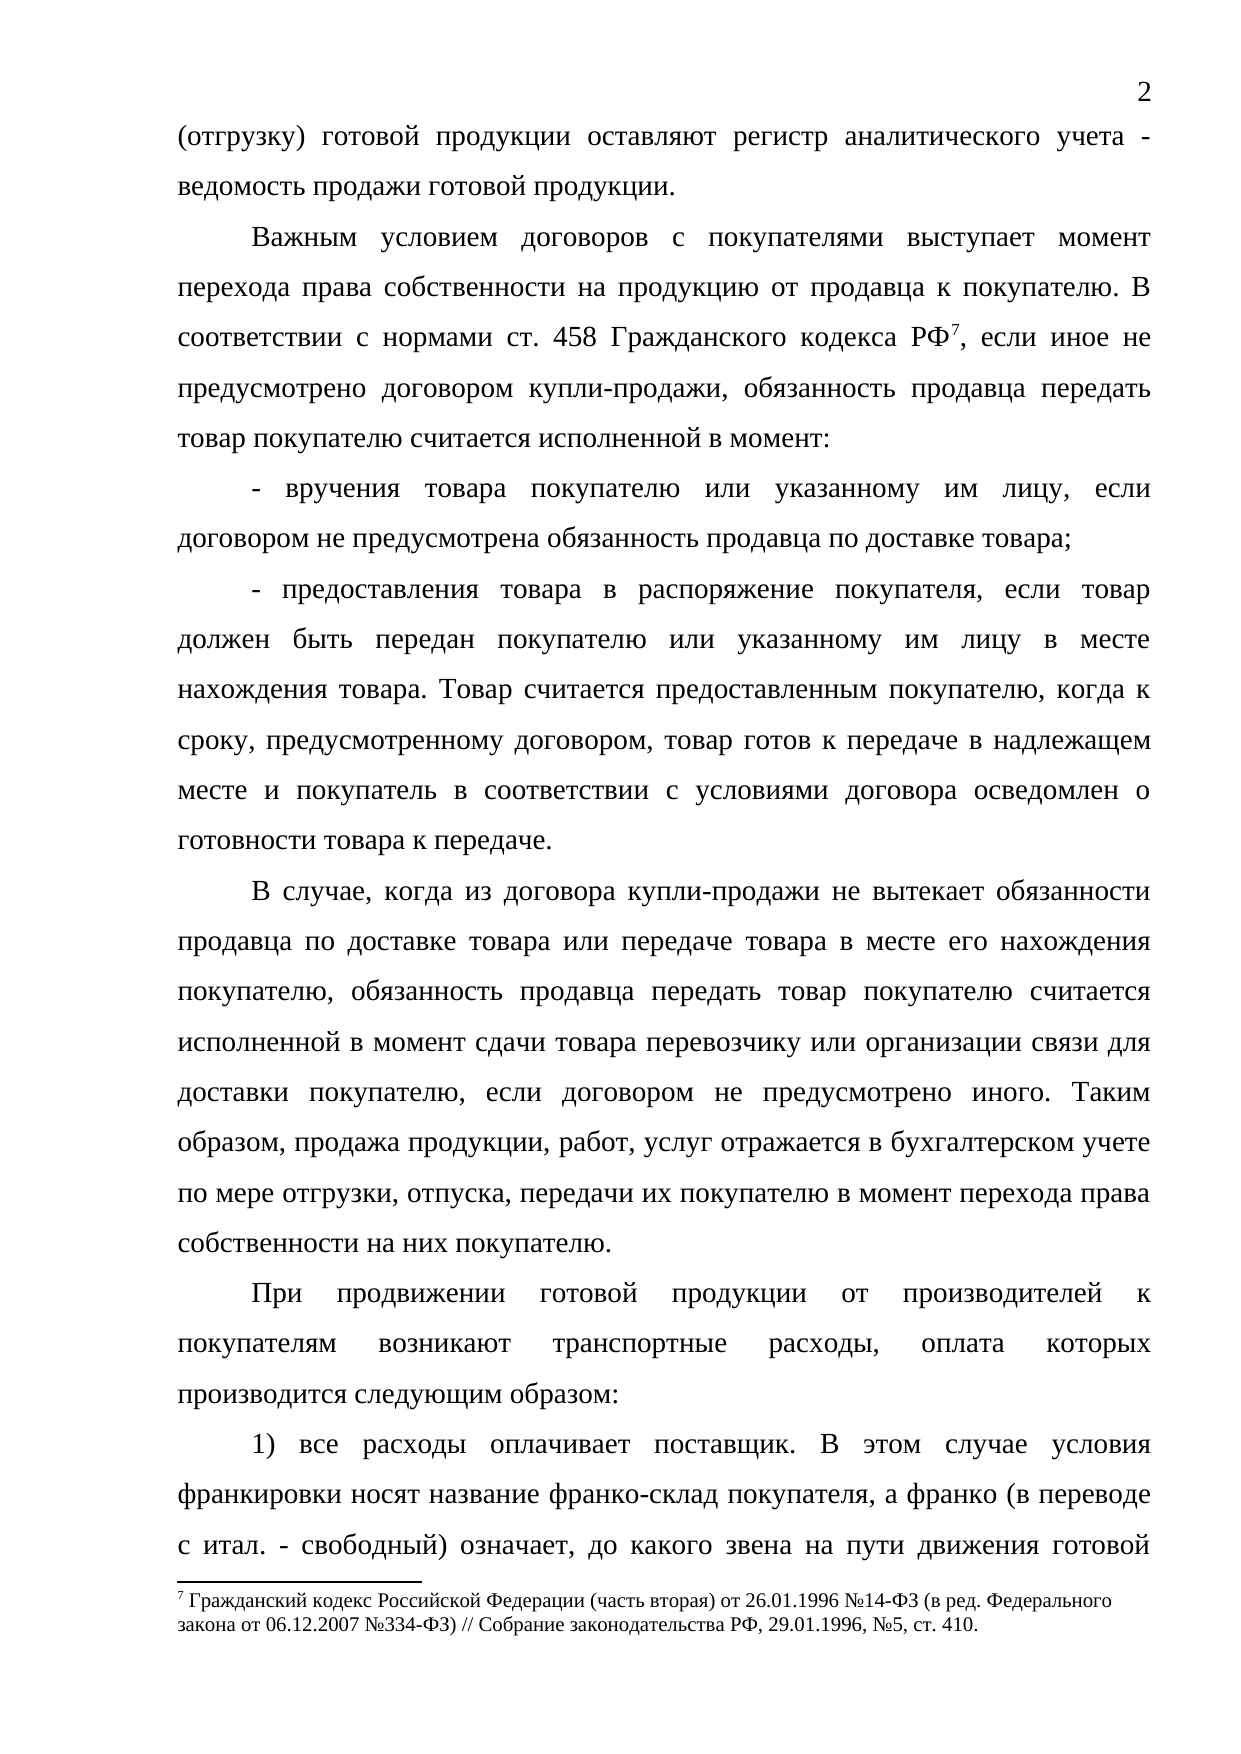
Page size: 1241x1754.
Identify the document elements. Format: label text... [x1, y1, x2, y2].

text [177, 118, 1152, 202]
text В случае, когда из договора купли-продажи не вытекает обязанности продавца по доставке товара или передаче товара в месте его нахождения покупателю, обязанность продавца передать товар покупателю считается исполненной в момент сдачи товара перевозчику или организации связи для доставки покупателю, если договором не предусмотрено иного. Таким образом, продажа продукции, работ, услуг отражается в бухгалтерском учете по мере отгрузки, отпуска, передачи их покупателю в момент перехода права собственности на них покупателю. [177, 873, 1152, 1258]
text Важным условием договоров с покупателями выступает момент перехода права собственности на продукцию от продавца к покупателю. В соответствии с нормами ст. 458 Гражданского кодекса РФ, если иное не предусмотрено договором купли-продажи, обязанность продавца передать товар покупателю считается исполненной в момент: [177, 219, 1152, 453]
text - вручения товара покупателю или указанному им лицу, если договором не предусмотрена обязанность продавца по доставке товара; [177, 470, 1152, 554]
text - предоставления товара в распоряжение покупателя, если товар должен быть передан покупателю или указанному им лицу в месте нахождения товара. Товар считается предоставленным покупателю, когда к сроку, предусмотренному договором, товар готов к передаче в надлежащем месте и покупатель в соответствии с условиями договора осведомлен о готовности товара к передаче. [177, 571, 1152, 856]
text При продвижении готовой продукции от производителей к покупателям возникают транспортные расходы, оплата которых производится следующим образом: [177, 1275, 1152, 1409]
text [177, 1426, 1152, 1560]
